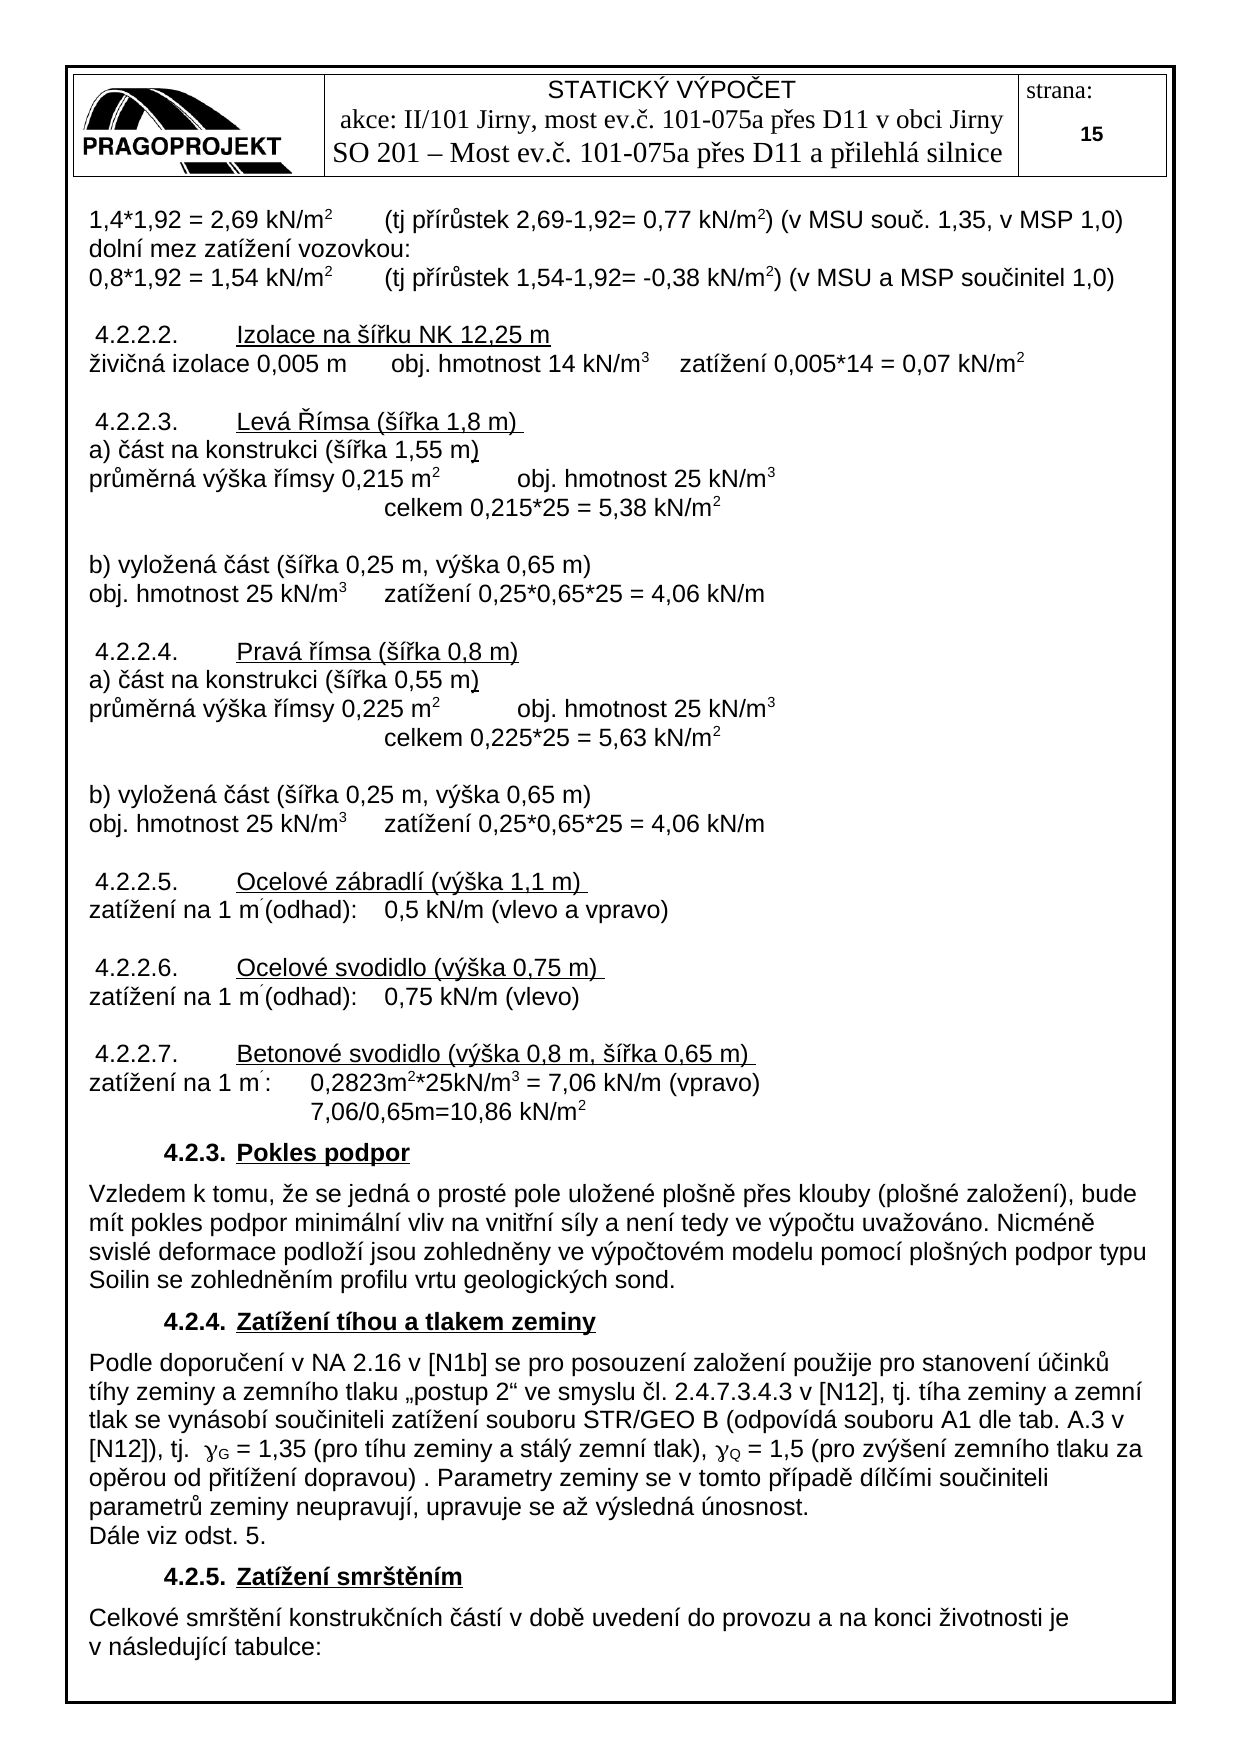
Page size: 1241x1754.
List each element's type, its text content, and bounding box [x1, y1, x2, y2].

text Dále viz odst. 5. [89, 1521, 1152, 1549]
text obj. hmotnost 25 kN/m3 zatížení 0,25*0,65*25 = 4,06 kN/m [89, 809, 1152, 838]
text dolní mez zatížení vozovkou: [89, 234, 1152, 263]
subtitle Zatížení smrštěním [164, 1562, 1152, 1591]
subtitle Zatížení tíhou a tlakem zeminy [164, 1307, 1152, 1336]
subtitle Levá Římsa (šířka 1,8 m) [95, 407, 1152, 436]
subtitle Ocelové zábradlí (výška 1,1 m) [95, 867, 1152, 896]
text průměrná výška římsy 0,225 m2 obj. hmotnost 25 kN/m3 [89, 694, 1152, 723]
text zatížení na 1 m´: 0,2823m2*25kN/m3 = 7,06 kN/m (vpravo) [89, 1068, 1152, 1097]
subtitle Pravá římsa (šířka 0,8 m) [95, 637, 1152, 666]
text celkem 0,215*25 = 5,38 kN/m2 [89, 493, 1152, 522]
picture [82, 88, 293, 174]
text Vzledem k tomu, že se jedná o prosté pole uložené plošně přes klouby (plošné založení), bude mít pokles podpor minimální vliv na vnitřní síly a není tedy ve výpočtu uvažováno. Nicméně svislé deformace podloží jsou zohledněny ve výpočtovém modelu pomocí plošných podpor typu Soilin se zohledněním profilu vrtu geologických sond. [89, 1179, 1152, 1294]
text celkem 0,225*25 = 5,63 kN/m2 [89, 723, 1152, 752]
text Celkové smrštění konstrukčních částí v době uvedení do provozu a na konci životnosti je v následující tabulce: [89, 1603, 1152, 1661]
subtitle Ocelové svodidlo (výška 0,75 m) [95, 953, 1152, 982]
text b) vyložená část (šířka 0,25 m, výška 0,65 m) [89, 781, 1152, 809]
text obj. hmotnost 25 kN/m3 zatížení 0,25*0,65*25 = 4,06 kN/m [89, 579, 1152, 608]
text zatížení na 1 m´(odhad): 0,75 kN/m (vlevo) [89, 982, 1152, 1011]
subtitle Betonové svodidlo (výška 0,8 m, šířka 0,65 m) [95, 1039, 1152, 1068]
text živičná izolace 0,005 m obj. hmotnost 14 kN/m3 zatížení 0,005*14 = 0,07 kN/m2 [89, 349, 1152, 378]
text Podle doporučení v NA 2.16 v [N1b] se pro posouzení založení použije pro stanovení účinků tíhy zeminy a zemního tlaku „postup 2“ ve smyslu čl. 2.4.7.3.4.3 v [N12], tj. tíha zeminy a zemní tlak se vynásobí součiniteli zatížení souboru STR/GEO B (odpovídá souboru A1 dle tab. A.3 v [N12]), tj. G = 1,35 (pro tíhu zeminy a stálý zemní tlak), Q = 1,5 (pro zvýšení zemního tlaku za opěrou od přitížení dopravou) . Parametry zeminy se v tomto případě dílčími součiniteli parametrů zeminy neupravují, upravuje se až výsledná únosnost. [89, 1348, 1152, 1521]
text 0,8*1,92 = 1,54 kN/m2 (tj přírůstek 1,54-1,92= -0,38 kN/m2) (v MSU a MSP součinitel 1,0) [89, 263, 1152, 292]
text zatížení na 1 m´(odhad): 0,5 kN/m (vlevo a vpravo) [89, 896, 1152, 924]
text 1,4*1,92 = 2,69 kN/m2 (tj přírůstek 2,69-1,92= 0,77 kN/m2) (v MSU souč. 1,35, v MSP 1,0) [89, 206, 1152, 234]
text b) vyložená část (šířka 0,25 m, výška 0,65 m) [89, 551, 1152, 579]
text 7,06/0,65m=10,86 kN/m2 [89, 1097, 1152, 1126]
subtitle Pokles podpor [164, 1138, 1152, 1167]
text a) část na konstrukci (šířka 0,55 m) [89, 666, 1152, 694]
subtitle Izolace na šířku NK 12,25 m [95, 321, 1152, 349]
text průměrná výška římsy 0,215 m2 obj. hmotnost 25 kN/m3 [89, 464, 1152, 493]
text a) část na konstrukci (šířka 1,55 m) [89, 436, 1152, 464]
